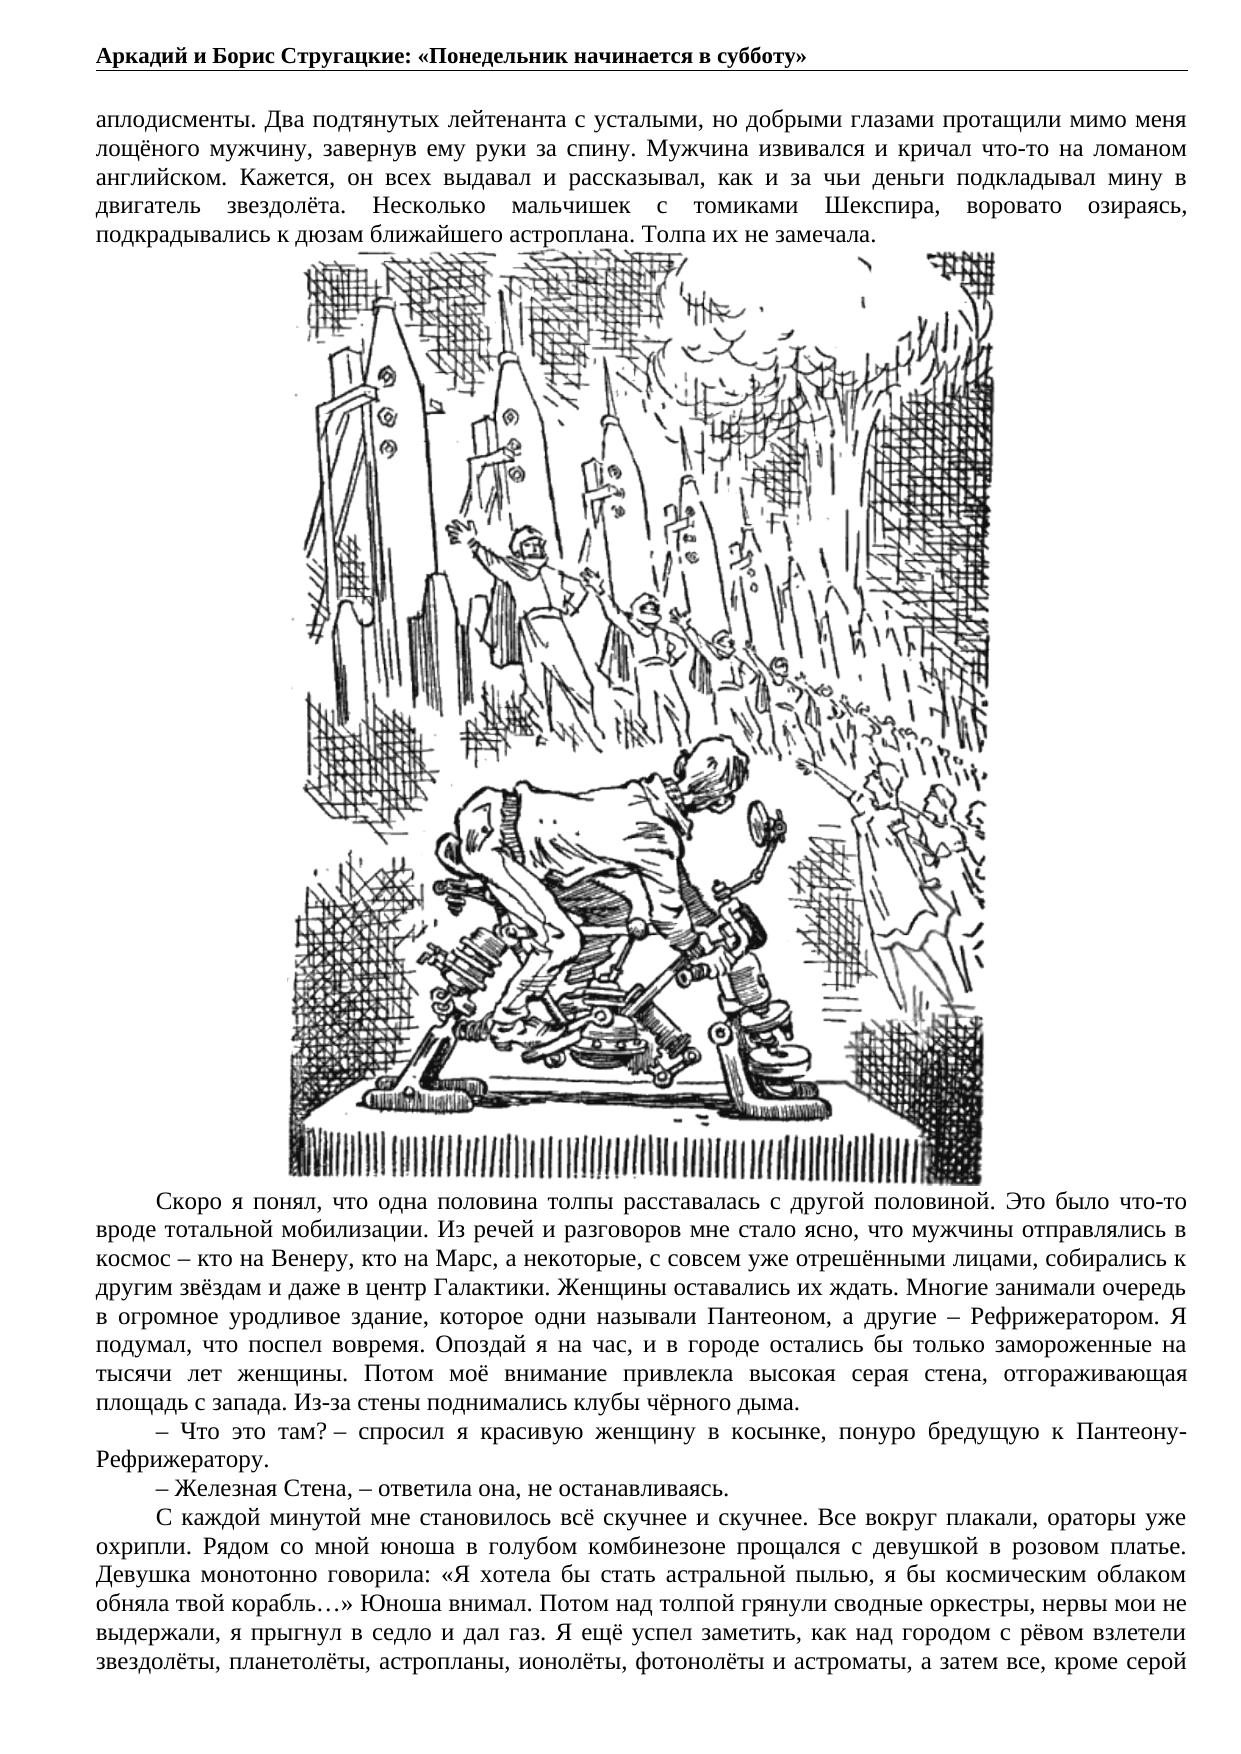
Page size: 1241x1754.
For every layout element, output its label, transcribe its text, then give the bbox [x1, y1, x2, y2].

text Скоро я понял, что одна половина толпы расставалась с другой половиной. Это было что-то вроде тотальной мобилизации. Из речей и разговоров мне стало ясно, что мужчины отправлялись в космос – кто на Венеру, кто на Марс, а некоторые, с совсем уже отрешёнными лицами, собирались к другим звёздам и даже в центр Галактики. Женщины оставались их ждать. Многие занимали очередь в огромное уродливое здание, которое одни называли Пантеоном, а другие – Рефрижератором. Я подумал, что поспел вовремя. Опоздай я на час, и в городе остались бы только замороженные на тысячи лет женщины. Потом моё внимание привлекла высокая серая стена, отгораживающая площадь с запада. Из-за стены поднимались клубы чёрного дыма. [96, 1186, 1188, 1416]
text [96, 104, 1188, 248]
text – Что это там? – спросил я красивую женщину в косынке, понуро бредущую к Пантеону-Рефрижератору. [96, 1416, 1188, 1473]
text – Железная Стена, – ответила она, не останавливаясь. [96, 1473, 1188, 1502]
picture [287, 247, 997, 1186]
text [96, 1502, 1188, 1674]
